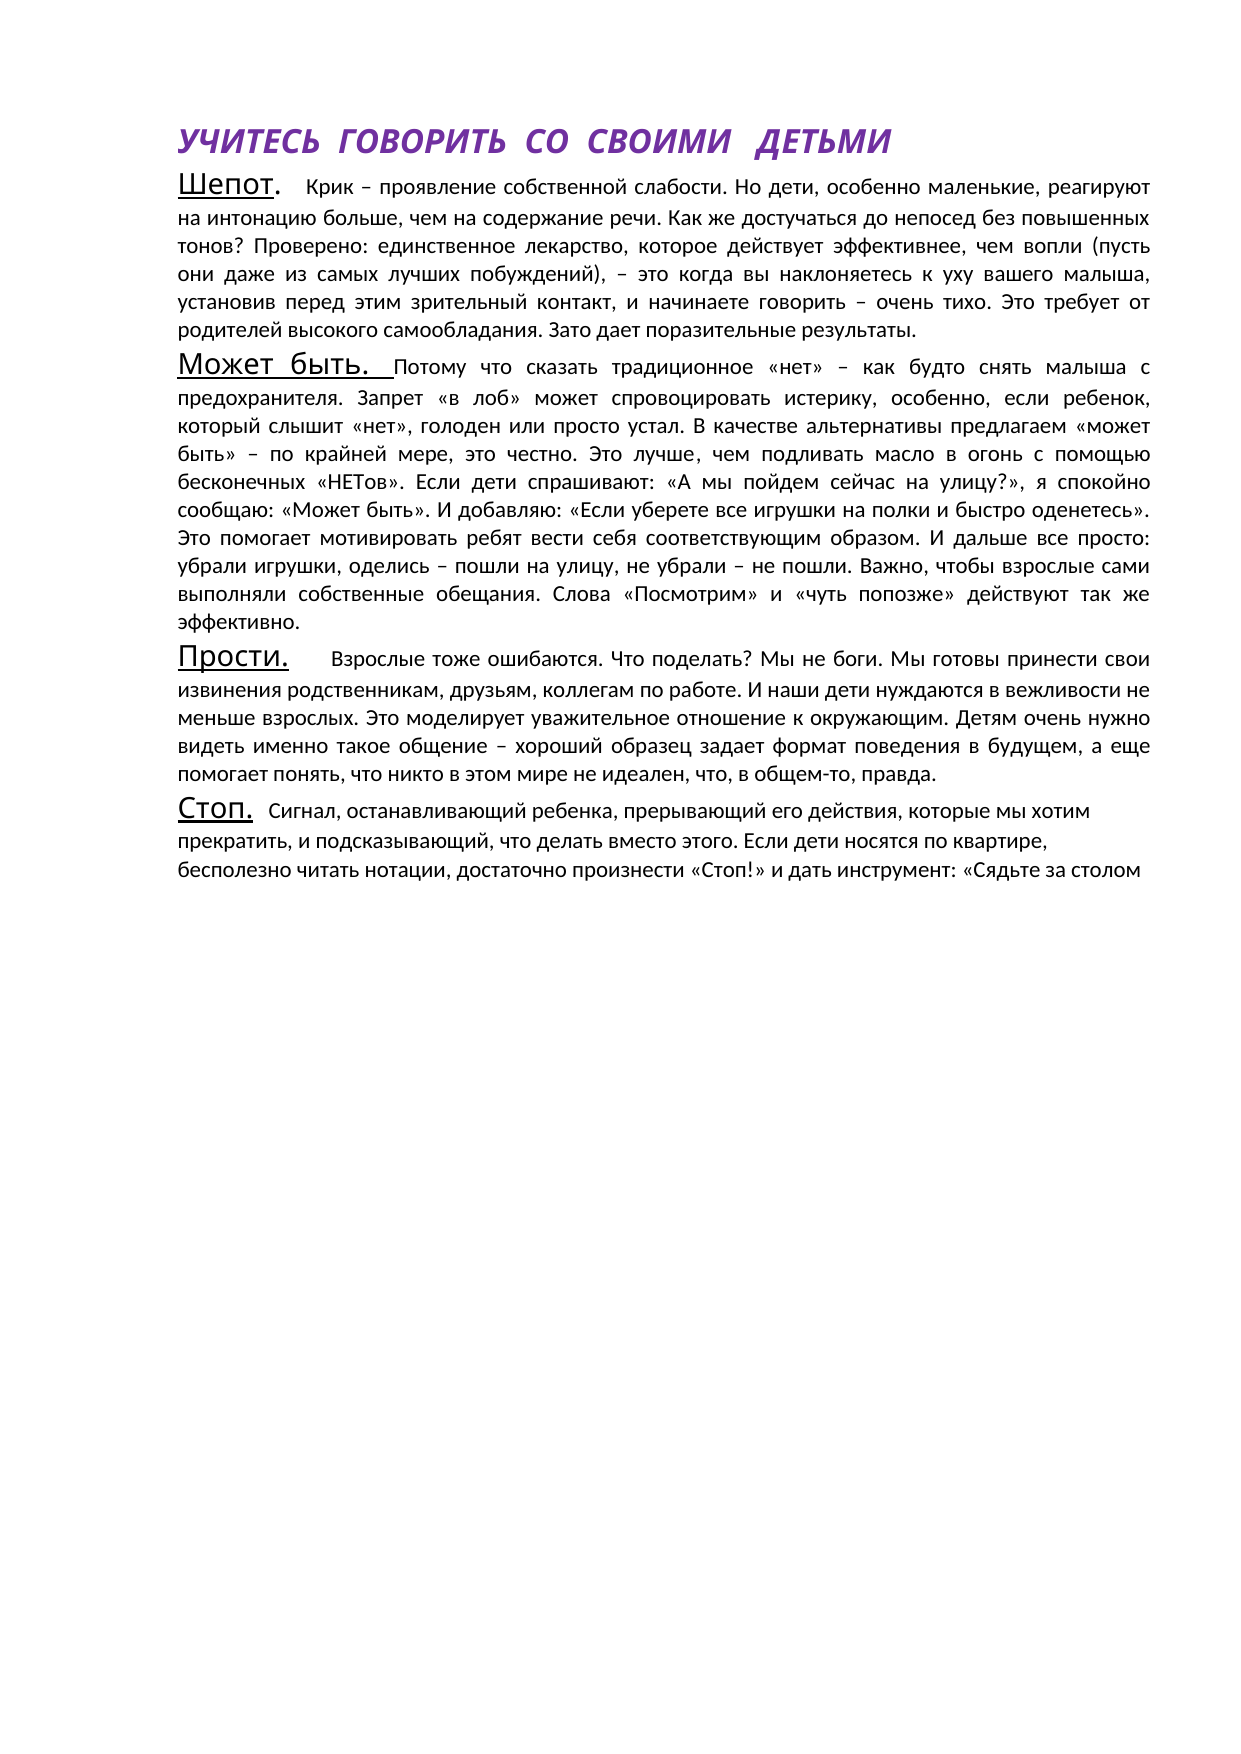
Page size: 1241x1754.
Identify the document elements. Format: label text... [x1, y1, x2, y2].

text УЧИТЕСЬ ГОВОРИТЬ СО СВОИМИ ДЕТЬМИ [177, 118, 1152, 163]
text Может быть. Потому что сказать традиционное «нет» – как будто снять малыша с предохранителя. Запрет «в лоб» может спровоцировать истерику, особенно, если ребенок, который слышит «нет», голоден или просто устал. В качестве альтернативы предлагаем «может быть» – по крайней мере, это честно. Это лучше, чем подливать масло в огонь с помощью бесконечных «НЕТов». Если дети спрашивают: «А мы пойдем сейчас на улицу?», я спокойно сообщаю: «Может быть». И добавляю: «Если уберете все игрушки на полки и быстро оденетесь». Это помогает мотивировать ребят вести себя соответствующим образом. И дальше все просто: убрали игрушки, оделись – пошли на улицу, не убрали – не пошли. Важно, чтобы взрослые сами выполняли собственные обещания. Слова «Посмотрим» и «чуть попозже» действуют так же эффективно. [177, 343, 1152, 635]
text Прости. Взрослые тоже ошибаются. Что поделать? Мы не боги. Мы готовы принести свои извинения родственникам, друзьям, коллегам по работе. И наши дети нуждаются в вежливости не меньше взрослых. Это моделирует уважительное отношение к окружающим. Детям очень нужно видеть именно такое общение – хороший образец задает формат поведения в будущем, а еще помогает понять, что никто в этом мире не идеален, что, в общем-то, правда. [177, 635, 1152, 787]
text Стоп. Сигнал, останавливающий ребенка, прерывающий его действия, которые мы хотим прекратить, и подсказывающий, что делать вместо этого. Если дети носятся по квартире, бесполезно читать нотации, достаточно произнести «Стоп!» и дать инструмент: «Сядьте за столом [177, 787, 1152, 883]
text Шепот. Крик – проявление собственной слабости. Но дети, особенно маленькие, реагируют на интонацию больше, чем на содержание речи. Как же достучаться до непосед без повышенных тонов? Проверено: единственное лекарство, которое действует эффективнее, чем вопли (пусть они даже из самых лучших побуждений), – это когда вы наклоняетесь к уху вашего малыша, установив перед этим зрительный контакт, и начинаете говорить – очень тихо. Это требует от родителей высокого самообладания. Зато дает поразительные результаты. [177, 163, 1152, 343]
